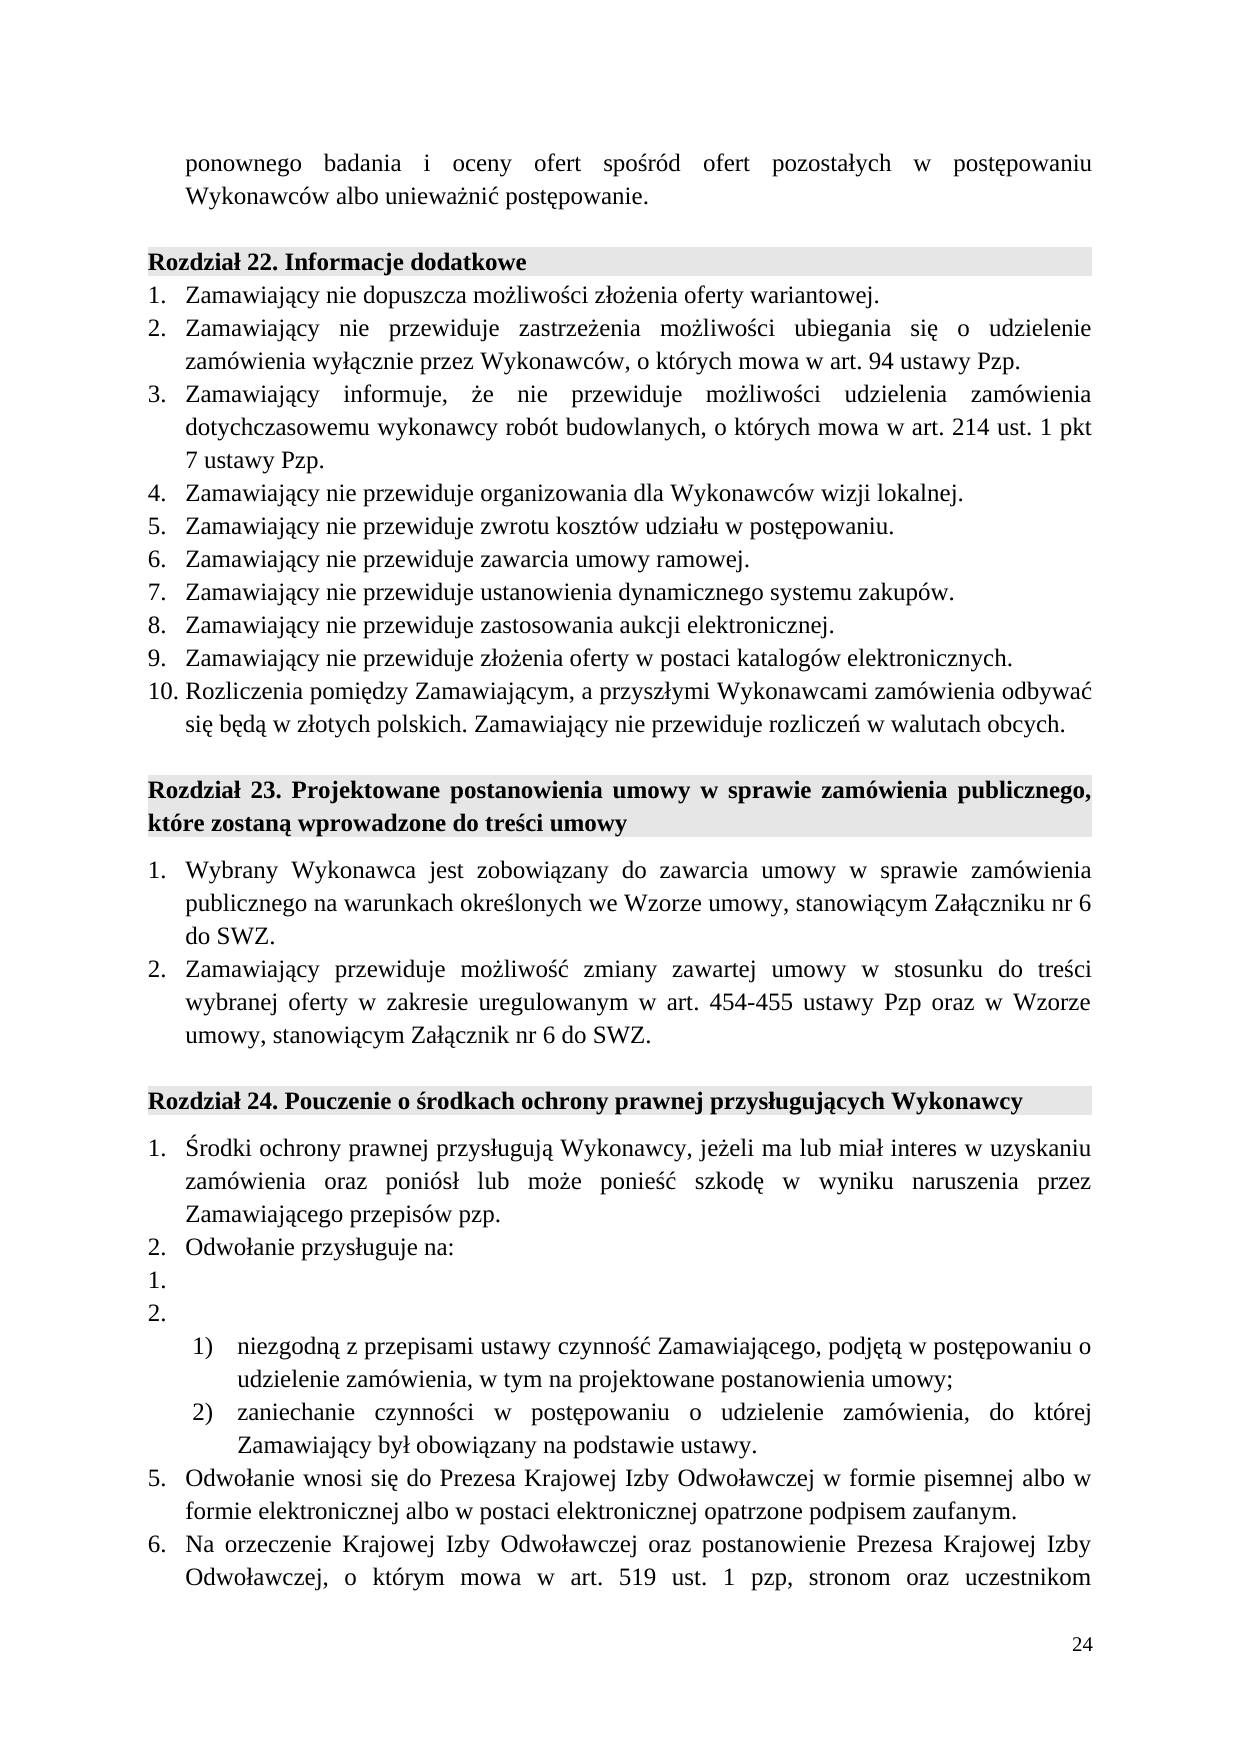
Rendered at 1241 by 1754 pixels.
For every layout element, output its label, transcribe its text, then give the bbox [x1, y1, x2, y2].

list Zamawiający przewiduje możliwość zmiany zawartej umowy w stosunku do treści wybranej oferty w zakresie uregulowanym w art. 454-455 ustawy Pzp oraz w Wzorze umowy, stanowiącym Załącznik nr 6 do SWZ. [148, 954, 1092, 1049]
list Wybrany Wykonawca jest zobowiązany do zawarcia umowy w sprawie zamówienia publicznego na warunkach określonych we Wzorze umowy, stanowiącym Załączniku nr 6 do SWZ. [148, 855, 1092, 950]
list Odwołanie przysługuje na: [148, 1232, 1092, 1261]
list Zamawiający nie przewiduje zawarcia umowy ramowej. [148, 544, 1092, 573]
list Rozliczenia pomiędzy Zamawiającym, a przyszłymi Wykonawcami zamówienia odbywać się będą w złotych polskich. Zamawiający nie przewiduje rozliczeń w walutach obcych. [148, 676, 1092, 738]
list Zamawiający informuje, że nie przewiduje możliwości udzielenia zamówienia dotychczasowemu wykonawcy robót budowlanych, o których mowa w art. 214 ust. 1 pkt 7 ustawy Pzp. [148, 379, 1092, 474]
list zaniechanie czynności w postępowaniu o udzielenie zamówienia, do której Zamawiający był obowiązany na podstawie ustawy. [192, 1397, 1092, 1459]
list Zamawiający nie przewiduje organizowania dla Wykonawców wizji lokalnej. [148, 478, 1092, 507]
list Zamawiający nie przewiduje zwrotu kosztów udziału w postępowaniu. [148, 511, 1092, 540]
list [148, 1529, 1092, 1591]
list Zamawiający nie przewiduje ustanowienia dynamicznego systemu zakupów. [148, 577, 1092, 606]
list Zamawiający nie przewiduje zastosowania aukcji elektronicznej. [148, 610, 1092, 639]
list Zamawiający nie przewiduje złożenia oferty w postaci katalogów elektronicznych. [148, 643, 1092, 672]
list niezgodną z przepisami ustawy czynność Zamawiającego, podjętą w postępowaniu o udzielenie zamówienia, w tym na projektowane postanowienia umowy; [192, 1331, 1092, 1393]
list Odwołanie wnosi się do Prezesa Krajowej Izby Odwoławczej w formie pisemnej albo w formie elektronicznej albo w postaci elektronicznej opatrzone podpisem zaufanym. [148, 1463, 1092, 1525]
list Środki ochrony prawnej przysługują Wykonawcy, jeżeli ma lub miał interes w uzyskaniu zamówienia oraz poniósł lub może ponieść szkodę w wyniku naruszenia przez Zamawiającego przepisów pzp. [148, 1133, 1092, 1228]
list Zamawiający nie dopuszcza możliwości złożenia oferty wariantowej. [148, 280, 1092, 308]
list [148, 148, 1092, 209]
subtitle Rozdział 24. Pouczenie o środkach ochrony prawnej przysługujących Wykonawcy [148, 1086, 1092, 1115]
subtitle Rozdział 22. Informacje dodatkowe [148, 247, 1092, 276]
subtitle Rozdział 23. Projektowane postanowienia umowy w sprawie zamówienia publicznego, które zostaną wprowadzone do treści umowy [148, 775, 1092, 837]
list Zamawiający nie przewiduje zastrzeżenia możliwości ubiegania się o udzielenie zamówienia wyłącznie przez Wykonawców, o których mowa w art. 94 ustawy Pzp. [148, 313, 1092, 374]
